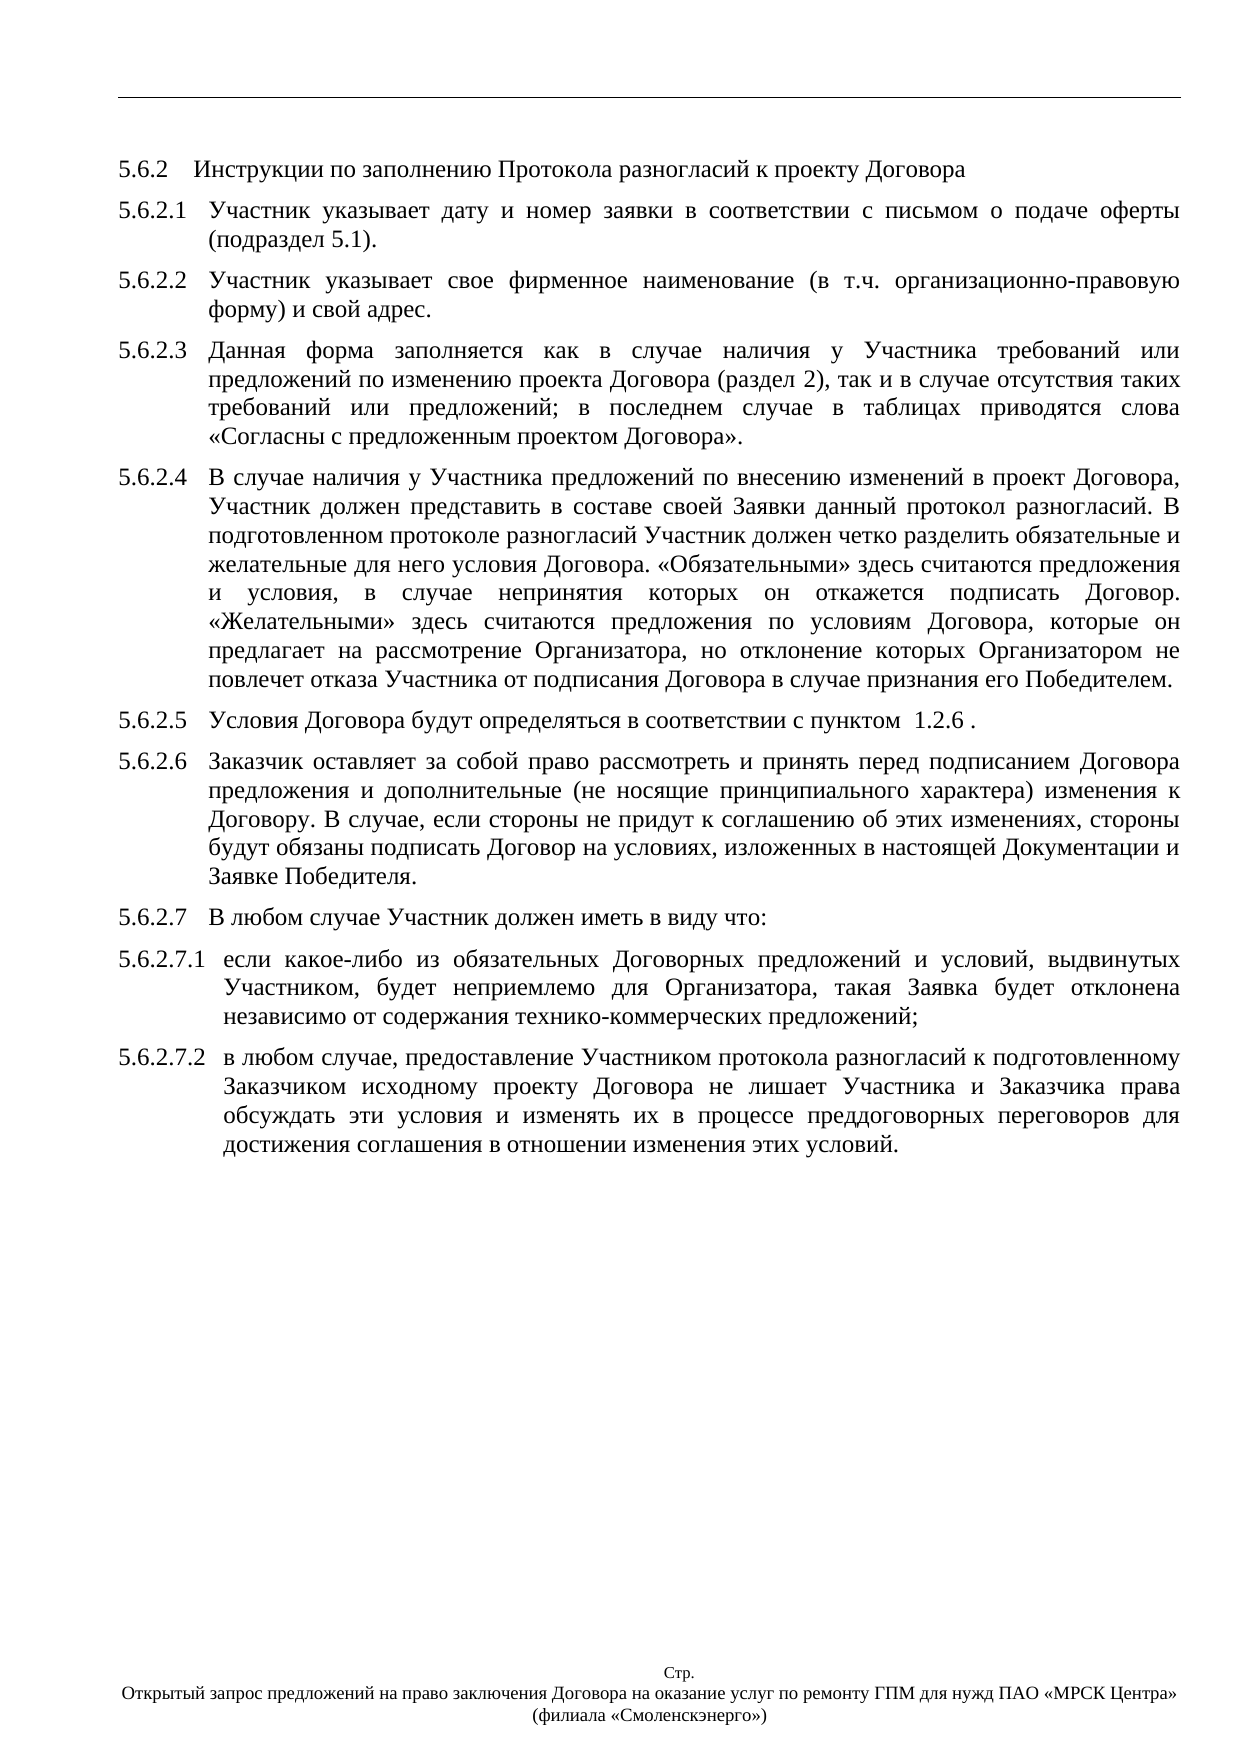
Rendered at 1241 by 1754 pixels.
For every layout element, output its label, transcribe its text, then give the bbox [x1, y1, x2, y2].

list Участник указывает дату и номер заявки в соответствии с письмом о подаче оферты (подраздел 5.1). [118, 195, 1181, 252]
list В случае наличия у Участника предложений по внесению изменений в проект Договора, Участник должен представить в составе своей Заявки данный протокол разногласий. В подготовленном протоколе разногласий Участник должен четко разделить обязательные и желательные для него условия Договора. «Обязательными» здесь считаются предложения и условия, в случае непринятия которых он откажется подписать Договор. «Желательными» здесь считаются предложения по условиям Договора, которые он предлагает на рассмотрение Организатора, но отклонение которых Организатором не повлечет отказа Участника от подписания Договора в случае признания его Победителем. [118, 462, 1181, 692]
list Условия Договора будут определяться в соответствии с пунктом 1.2.6 . [118, 705, 1181, 734]
list Участник указывает свое фирменное наименование (в т.ч. организационно-правовую форму) и свой адрес. [118, 265, 1181, 322]
list Данная форма заполняется как в случае наличия у Участника требований или предложений по изменению проекта Договора (раздел 2), так и в случае отсутствия таких требований или предложений; в последнем случае в таблицах приводятся слова «Согласны с предложенным проектом Договора». [118, 335, 1181, 450]
subtitle Инструкции по заполнению Протокола разногласий к проекту Договора [118, 154, 1181, 182]
list В любом случае Участник должен иметь в виду что: [118, 902, 1181, 931]
list в любом случае, предоставление Участником протокола разногласий к подготовленному Заказчиком исходному проекту Договора не лишает Участника и Заказчика права обсуждать эти условия и изменять их в процессе преддоговорных переговоров для достижения соглашения в отношении изменения этих условий. [118, 1042, 1181, 1157]
list если какое-либо из обязательных Договорных предложений и условий, выдвинутых Участником, будет неприемлемо для Организатора, такая Заявка будет отклонена независимо от содержания технико-коммерческих предложений; [118, 944, 1181, 1030]
list Заказчик оставляет за собой право рассмотреть и принять перед подписанием Договора предложения и дополнительные (не носящие принципиального характера) изменения к Договору. В случае, если стороны не придут к соглашению об этих изменениях, стороны будут обязаны подписать Договор на условиях, изложенных в настоящей Документации и Заявке Победителя. [118, 746, 1181, 890]
